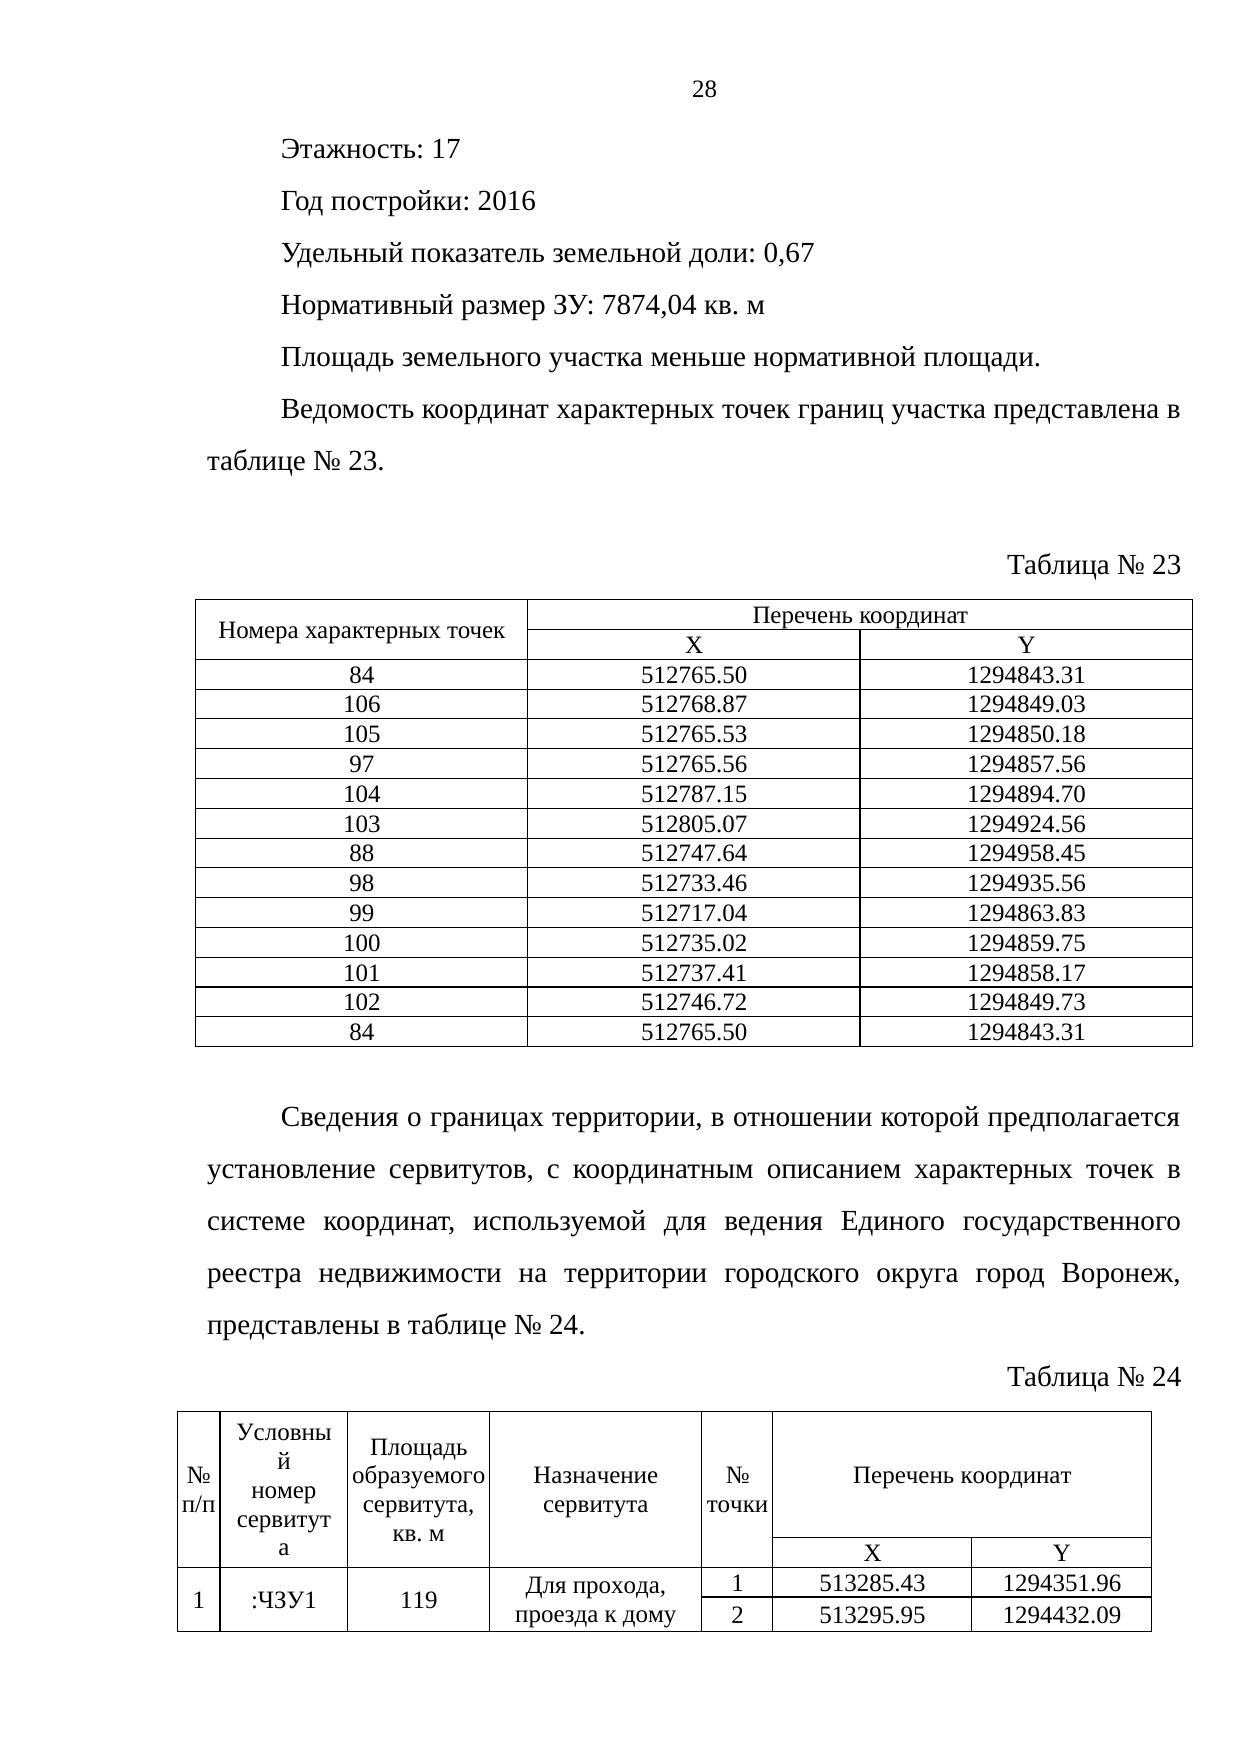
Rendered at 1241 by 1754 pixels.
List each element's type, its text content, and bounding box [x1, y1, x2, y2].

table_cell 1 [702, 1568, 772, 1596]
table_cell 105 [196, 719, 527, 748]
table_cell X [773, 1538, 971, 1567]
table_cell 1294857.56 [861, 749, 1192, 778]
table_cell 106 [196, 690, 527, 718]
table_header Перечень координат [528, 600, 1192, 629]
table_cell 512768.87 [528, 690, 859, 718]
table_cell 512733.46 [528, 868, 859, 897]
table_cell 1294863.83 [861, 898, 1192, 927]
text Этажность: 17 [207, 131, 1181, 165]
table_header № п/п [178, 1412, 219, 1567]
table_cell 104 [196, 779, 527, 808]
table_header Перечень координат [773, 1412, 1151, 1537]
table_cell 512765.50 [528, 1017, 859, 1046]
table_cell 101 [196, 958, 527, 986]
text Удельный показатель земельной доли: 0,67 [207, 235, 1181, 269]
table_cell 1294843.31 [861, 660, 1192, 688]
table_cell 512717.04 [528, 898, 859, 927]
table_cell 512787.15 [528, 779, 859, 808]
table_cell 1294894.70 [861, 779, 1192, 808]
table_cell 2 [702, 1598, 772, 1631]
table_cell 1294849.03 [861, 690, 1192, 718]
table_cell 1294432.09 [972, 1598, 1151, 1631]
table_cell Y [972, 1538, 1151, 1567]
table_cell 1294351.96 [972, 1568, 1151, 1596]
table_cell X [528, 630, 859, 659]
text Год постройки: 2016 [207, 183, 1181, 217]
table_cell 1294958.45 [861, 839, 1192, 867]
table_cell 119 [348, 1568, 489, 1631]
table_cell 512765.56 [528, 749, 859, 778]
table_cell 84 [196, 1017, 527, 1046]
table_cell 1 [178, 1568, 219, 1631]
table_cell 100 [196, 928, 527, 957]
table_cell 512747.64 [528, 839, 859, 867]
table_cell Y [861, 630, 1192, 659]
table_cell 103 [196, 809, 527, 837]
table_cell 1294850.18 [861, 719, 1192, 748]
table_cell 102 [196, 988, 527, 1016]
table_cell 1294924.56 [861, 809, 1192, 837]
table_header Номера характерных точек [196, 600, 527, 659]
table_cell 97 [196, 749, 527, 778]
table_cell 1294935.56 [861, 868, 1192, 897]
table_cell Для прохода, проезда к дому по адресу ул. Антокольского, 8 [490, 1568, 701, 1631]
table_cell 1294859.75 [861, 928, 1192, 957]
text Площадь земельного участка меньше нормативной площади. [207, 339, 1181, 373]
table_cell 512765.53 [528, 719, 859, 748]
table_cell 98 [196, 868, 527, 897]
table_header Условный номер сервитута [221, 1412, 347, 1567]
table_cell 1294843.31 [861, 1017, 1192, 1046]
table_cell 513295.95 [773, 1598, 971, 1631]
table_cell 512735.02 [528, 928, 859, 957]
text Таблица № 23 [207, 547, 1181, 581]
table_cell :ЧЗУ1 [221, 1568, 347, 1631]
text Нормативный размер ЗУ: 7874,04 кв. м [207, 287, 1181, 321]
table_cell 513285.43 [773, 1568, 971, 1596]
table_cell 99 [196, 898, 527, 927]
text Сведения о границах территории, в отношении которой предполагается установление сервитутов, с координатным описанием характерных точек в системе координат, используемой для ведения Единого государственного реестра недвижимости на территории городского округа город Воронеж, представлены в таблице № 24. [207, 1099, 1181, 1341]
table_cell 512805.07 [528, 809, 859, 837]
text Ведомость координат характерных точек границ участка представлена в таблице № 23. [207, 391, 1181, 477]
table_cell 88 [196, 839, 527, 867]
table_cell 512765.50 [528, 660, 859, 688]
table_header № точки [702, 1412, 772, 1567]
table_cell 1294858.17 [861, 958, 1192, 986]
table_cell 512746.72 [528, 988, 859, 1016]
table_cell 1294849.73 [861, 988, 1192, 1016]
text Таблица № 24 [207, 1359, 1181, 1392]
table_header Назначение сервитута [490, 1412, 701, 1567]
table_cell 512737.41 [528, 958, 859, 986]
table_header Площадь образуемого сервитута, кв. м [348, 1412, 489, 1567]
table_cell 84 [196, 660, 527, 688]
